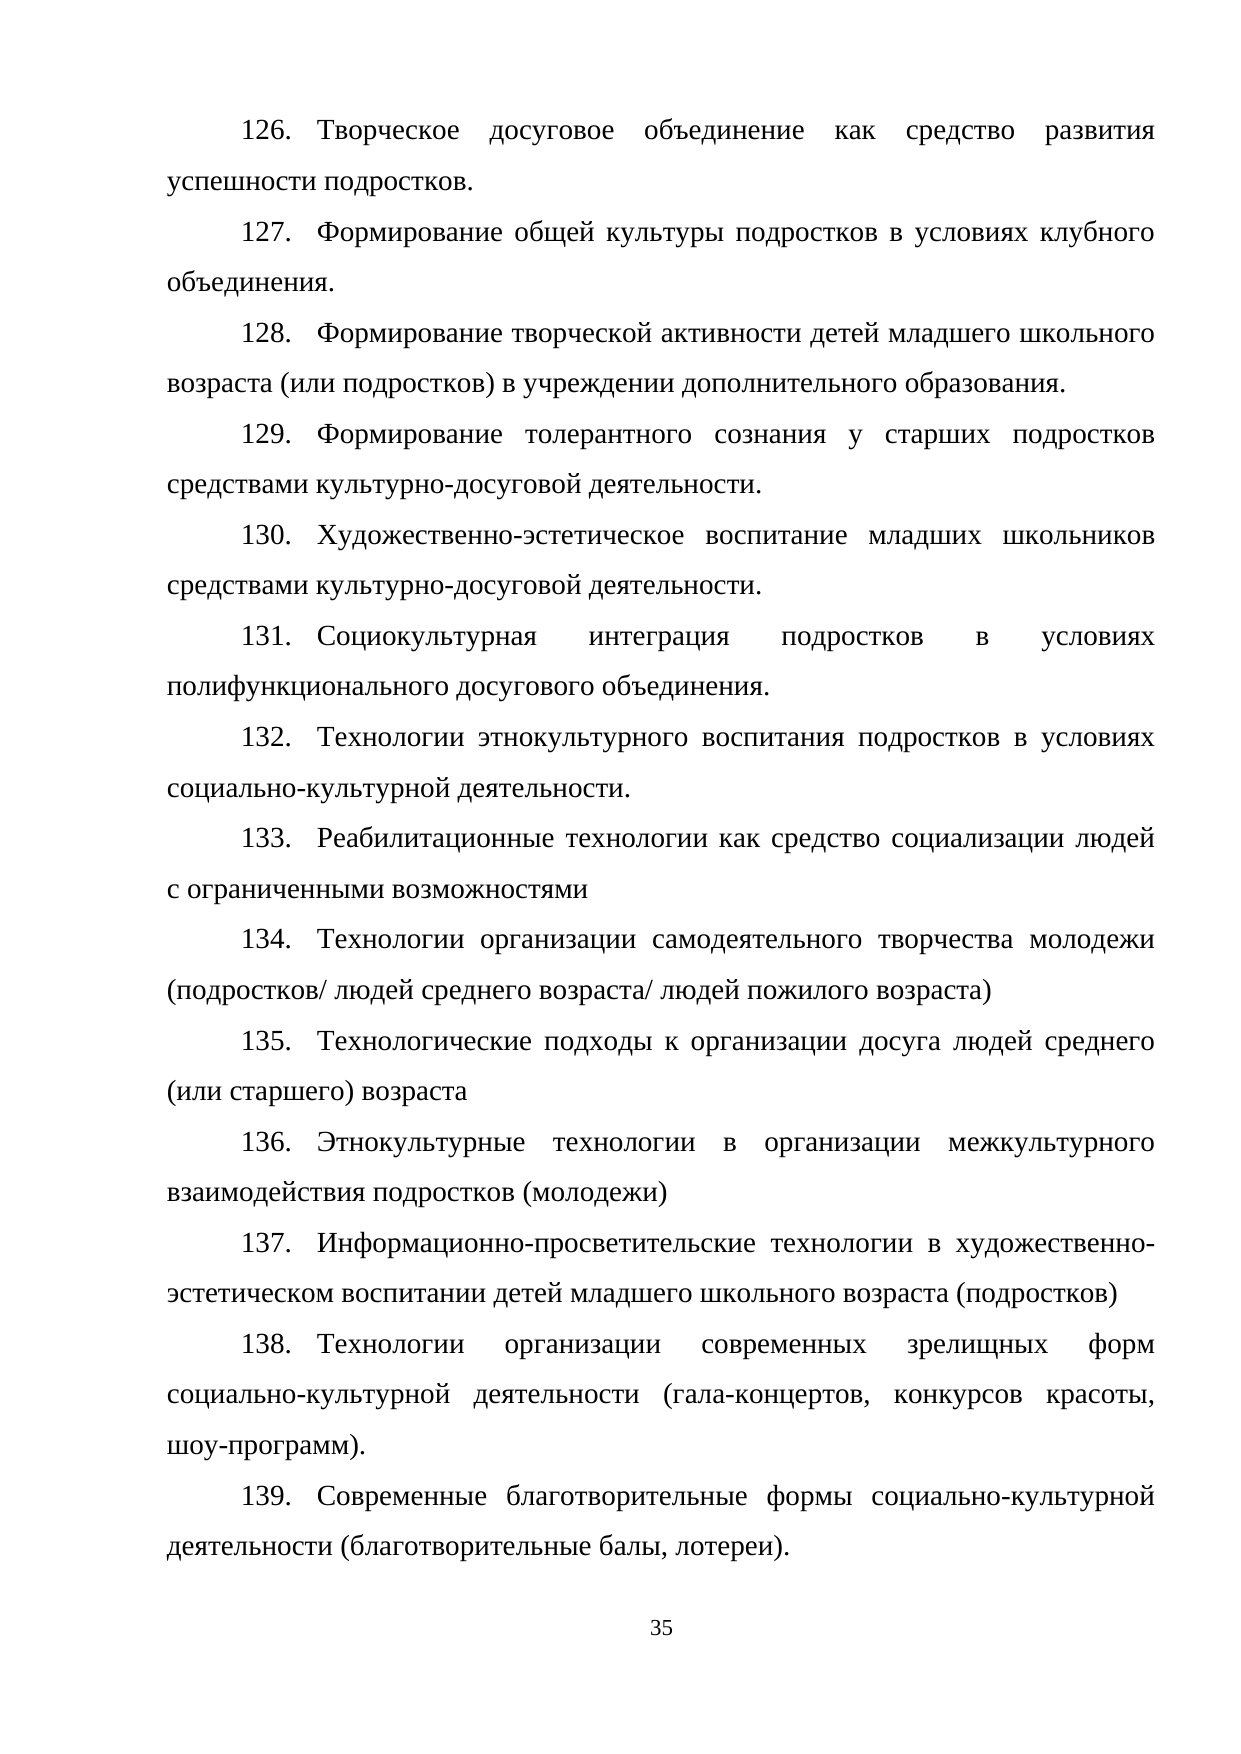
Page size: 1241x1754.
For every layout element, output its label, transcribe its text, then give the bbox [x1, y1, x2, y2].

list Технологии организации современных зрелищных форм социально-культурной деятельности (гала-концертов, конкурсов красоты, шоу-программ). [167, 1326, 1156, 1460]
list Социокультурная интеграция подростков в условиях полифункционального досугового объединения. [167, 618, 1156, 702]
list Технологии организации самодеятельного творчества молодежи (подростков/ людей среднего возраста/ людей пожилого возраста) [167, 922, 1156, 1006]
list Информационно-просветительские технологии в художественно-эстетическом воспитании детей младшего школьного возраста (подростков) [167, 1225, 1156, 1309]
list Технологии этнокультурного воспитания подростков в условиях социально-культурной деятельности. [167, 719, 1156, 803]
list Формирование творческой активности детей младшего школьного возраста (или подростков) в учреждении дополнительного образования. [167, 315, 1156, 399]
list Формирование толерантного сознания у старших подростков средствами культурно-досуговой деятельности. [167, 416, 1156, 500]
list Этнокультурные технологии в организации межкультурного взаимодействия подростков (молодежи) [167, 1124, 1156, 1208]
list Творческое досуговое объединение как средство развития успешности подростков. [167, 112, 1156, 196]
list Художественно-эстетическое воспитание младших школьников средствами культурно-досуговой деятельности. [167, 517, 1156, 601]
list Формирование общей культуры подростков в условиях клубного объединения. [167, 214, 1156, 297]
list Современные благотворительные формы социально-культурной деятельности (благотворительные балы, лотереи). [167, 1478, 1156, 1562]
list Реабилитационные технологии как средство социализации людей с ограниченными возможностями [167, 821, 1156, 904]
list Технологические подходы к организации досуга людей среднего (или старшего) возраста [167, 1023, 1156, 1107]
